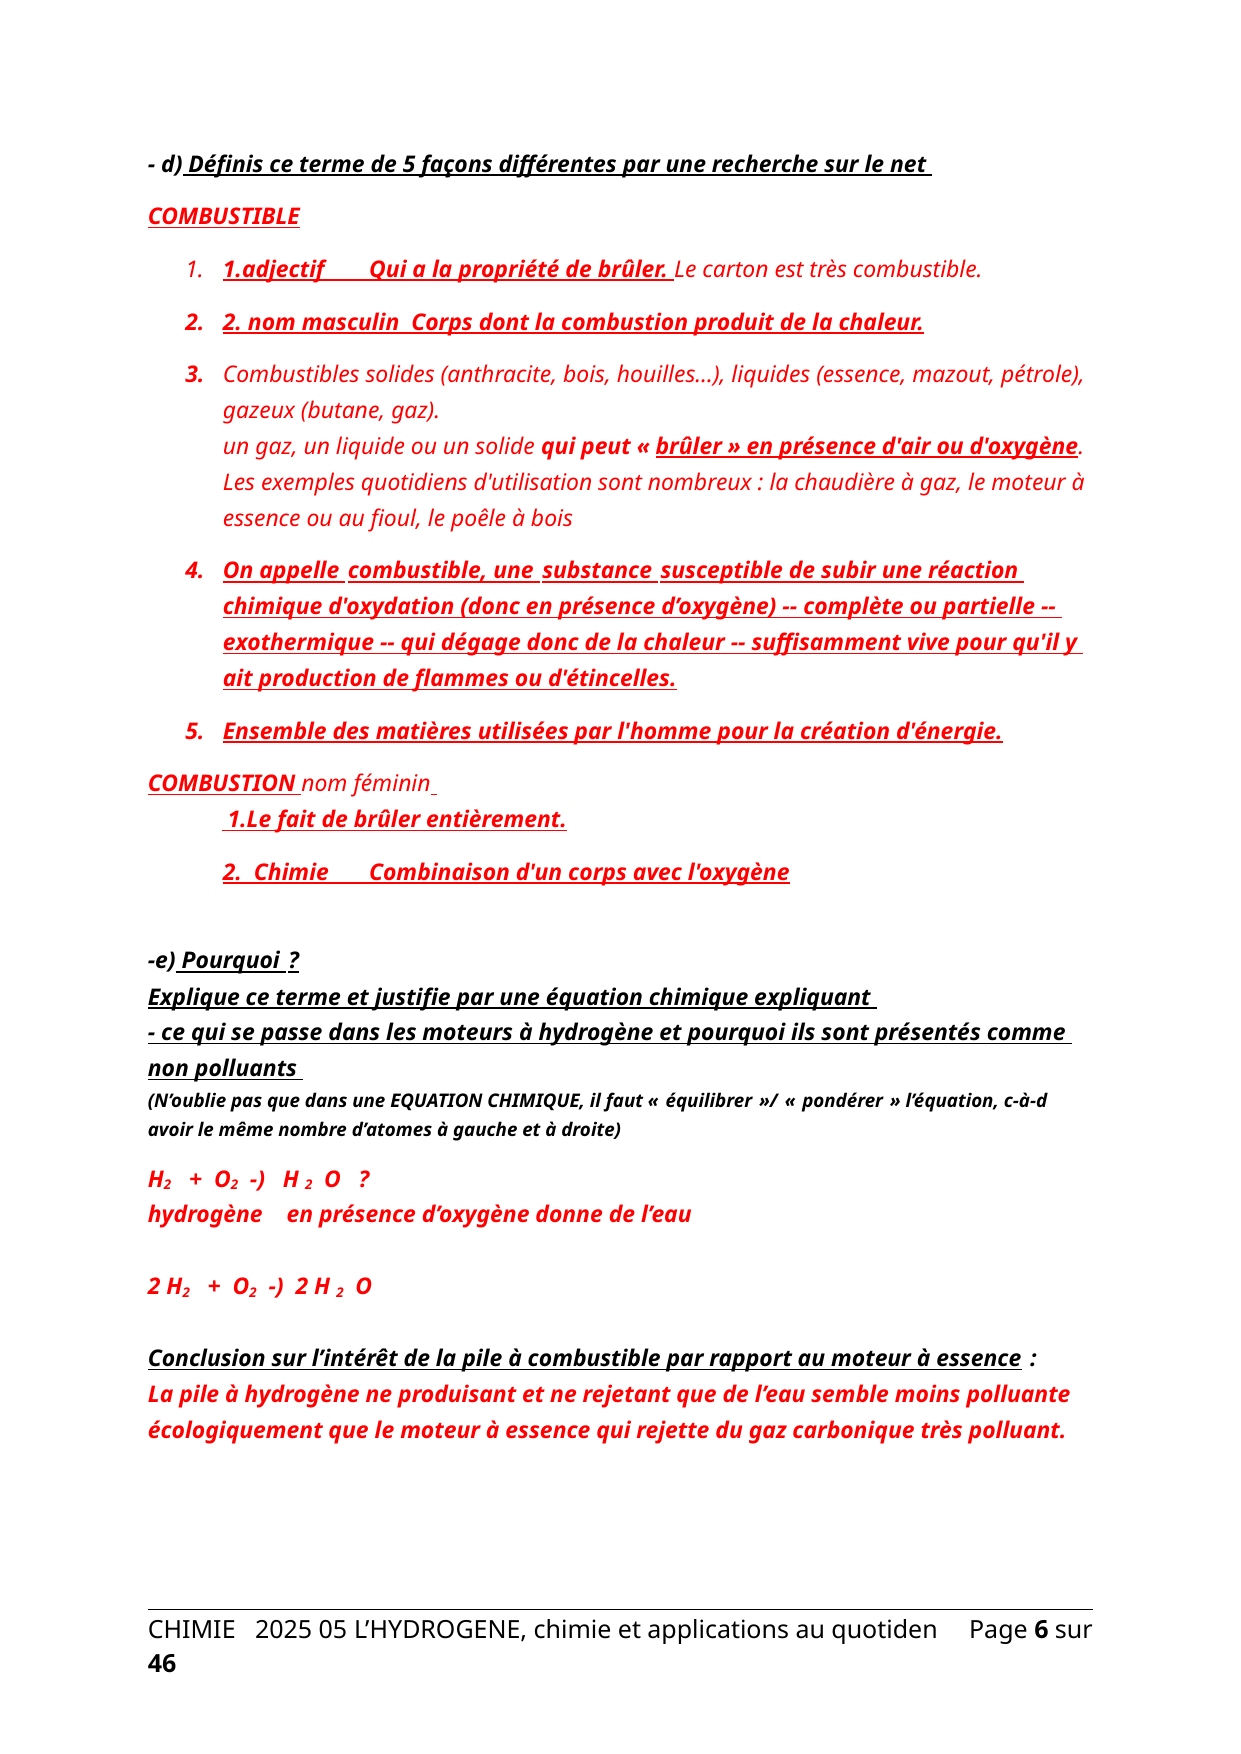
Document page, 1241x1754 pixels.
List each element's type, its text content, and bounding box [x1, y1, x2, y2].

list On appelle combustible, une substance susceptible de subir une réaction chimique d'oxydation (donc en présence d’oxygène) -- complète ou partielle -- exothermique -- qui dégage donc de la chaleur -- suffisamment vive pour qu'il y ait production de flammes ou d'étincelles. [185, 554, 1093, 693]
text 2. Chimie Combinaison d'un corps avec l'oxygène [223, 856, 1093, 887]
text H2 + O2 -) H 2 O ? hydrogène en présence d’oxygène donne de l’eau 2 H2 + O2 -) 2 H 2 O Conclusion sur l’intérêt de la pile à combustible par rapport au moteur à essence : La pile à hydrogène ne produisant et ne rejetant que de l’eau semble moins polluante écologiquement que le moteur à essence qui rejette du gaz carbonique très polluant. [148, 1162, 1093, 1484]
list Ensemble des matières utilisées par l'homme pour la création d'énergie. [185, 715, 1093, 746]
text -e) Pourquoi ? Explique ce terme et justifie par une équation chimique expliquant - ce qui se passe dans les moteurs à hydrogène et pourquoi ils sont présentés comme non polluants (N’oublie pas que dans une EQUATION CHIMIQUE, il faut « équilibrer »/ « pondérer » l’équation, c-à-d avoir le même nombre d’atomes à gauche et à droite) [148, 908, 1093, 1142]
list Combustibles solides (anthracite, bois, houilles…), liquides (essence, mazout, pétrole), gazeux (butane, gaz). un gaz, un liquide ou un solide qui peut « brûler » en présence d'air ou d'oxygène. Les exemples quotidiens d'utilisation sont nombreux : la chaudière à gaz, le moteur à essence ou au fioul, le poêle à bois [185, 358, 1093, 533]
text - d) Définis ce terme de 5 façons différentes par une recherche sur le net [148, 148, 1093, 179]
list 2. nom masculin Corps dont la combustion produit de la chaleur. [185, 305, 1093, 337]
list 1.adjectif Qui a la propriété de brûler. Le carton est très combustible. [185, 253, 1093, 284]
text COMBUSTION nom féminin 1.Le fait de brûler entièrement. [148, 767, 1093, 834]
text COMBUSTIBLE [148, 200, 1093, 231]
